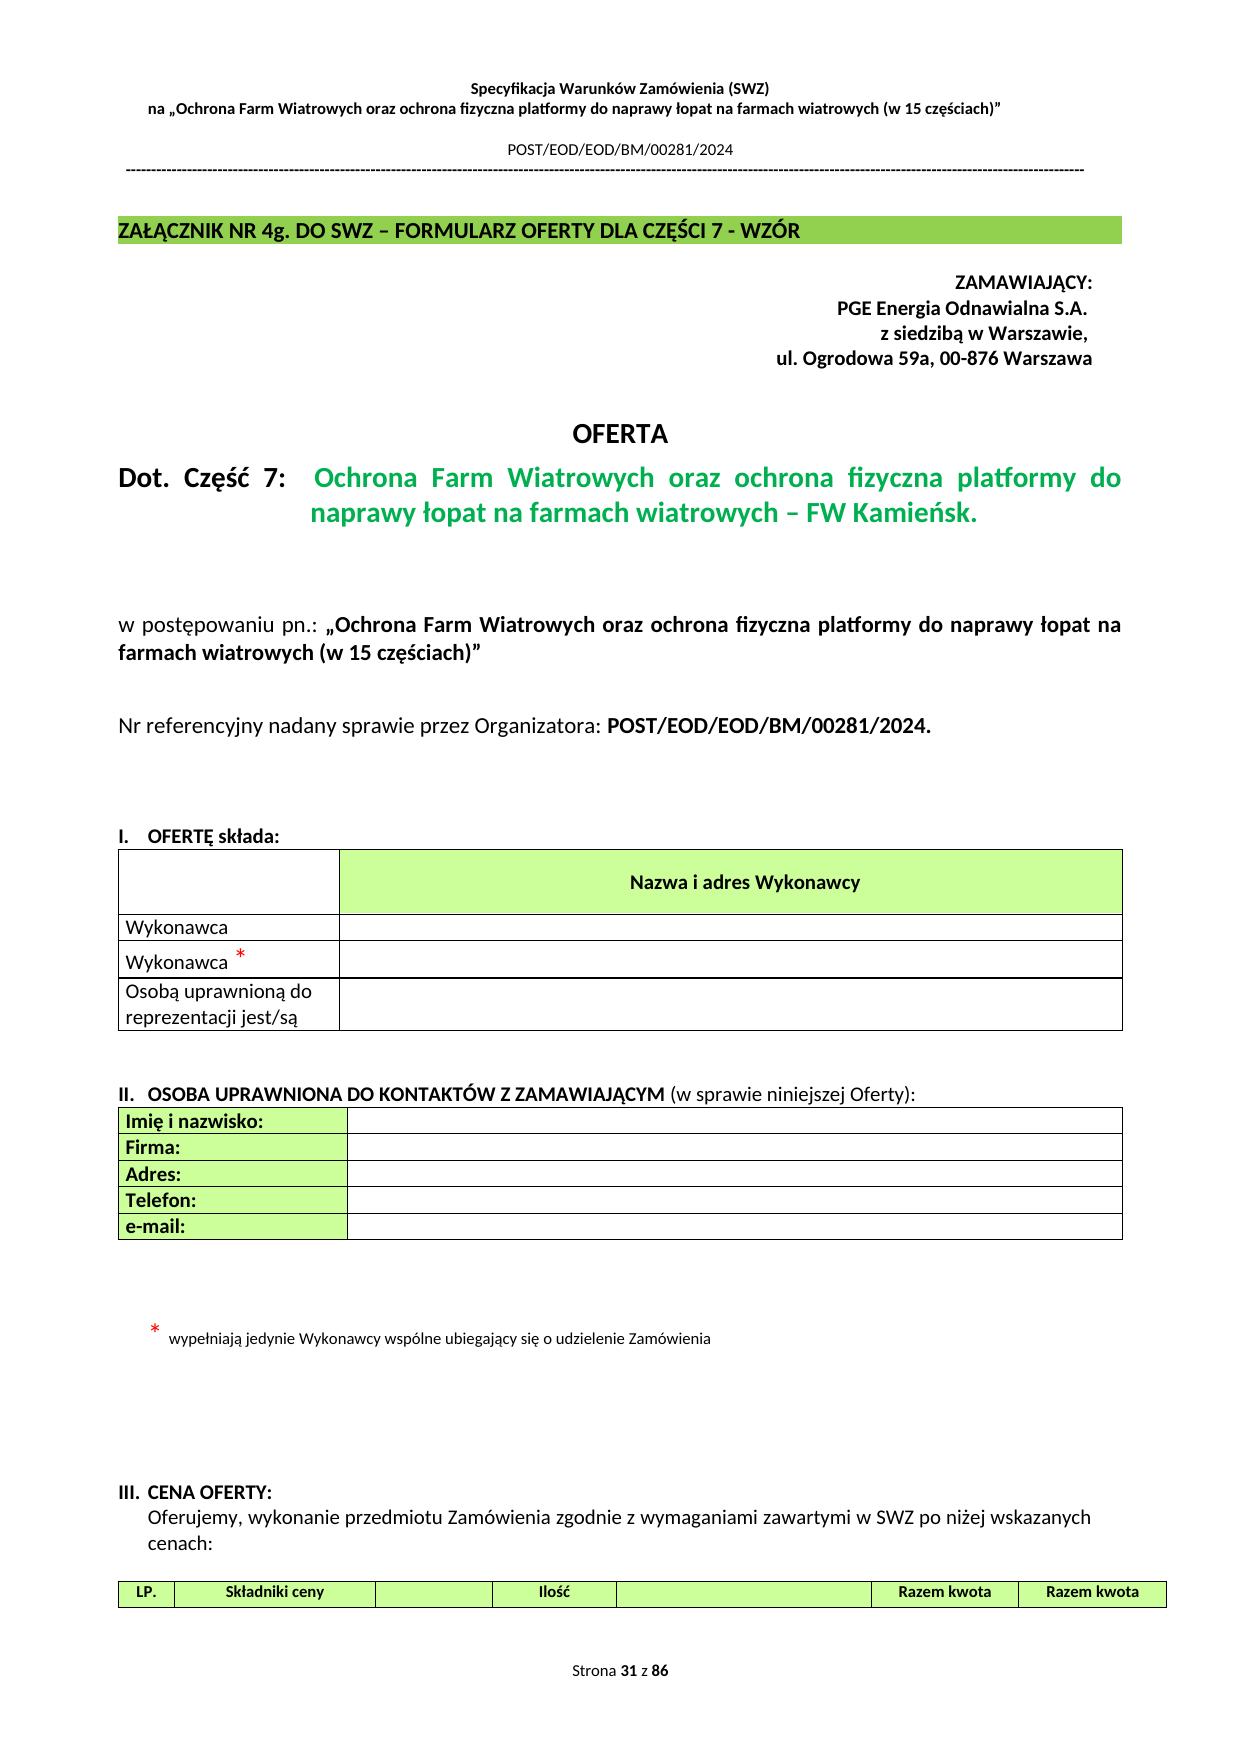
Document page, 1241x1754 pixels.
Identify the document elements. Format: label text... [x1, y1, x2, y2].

table_cell Adres: [119, 1161, 347, 1186]
table_header Nazwa i adres Wykonawcy [340, 850, 1122, 913]
table_cell [340, 941, 1122, 977]
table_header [617, 1582, 871, 1607]
text Oferujemy, wykonanie przedmiotu Zamówienia zgodnie z wymaganiami zawartymi w SWZ po niżej wskazanych cenach: [148, 1504, 1093, 1555]
list OSOBA uprawniona DO KONTAKTÓW z ZAMAWIAJĄCYM (w sprawie niniejszej Oferty): [118, 1081, 1093, 1107]
table_header Składniki ceny [175, 1582, 375, 1607]
text ZAMAWIAJĄCY: [223, 269, 1093, 295]
text * wypełniają jedynie Wykonawcy wspólne ubiegający się o udzielenie Zamówienia [148, 1316, 1152, 1352]
table_cell [348, 1134, 1122, 1160]
table_cell [340, 915, 1122, 940]
table_cell [348, 1214, 1122, 1239]
table_cell Telefon: [119, 1187, 347, 1213]
table_header [119, 850, 339, 913]
list CENA OFERTY: [118, 1479, 1093, 1504]
text w postępowaniu pn.: „Ochrona Farm Wiatrowych oraz ochrona fizyczna platformy do naprawy łopat na farmach wiatrowych (w 15 częściach)” [118, 610, 1122, 666]
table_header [376, 1582, 492, 1607]
table_cell [340, 979, 1122, 1029]
table_header Imię i nazwisko: [119, 1108, 347, 1133]
text ZAŁĄCZNIK NR 4g. DO SWZ – FORMULARZ OFERTY DLA CZĘŚCI 7 - WZÓR [118, 216, 1122, 244]
table_cell Firma: [119, 1134, 347, 1160]
table_cell Wykonawca * [119, 941, 339, 977]
table_cell e-mail: [119, 1214, 347, 1239]
table_header LP. [119, 1582, 174, 1607]
table_cell Osobą uprawnioną do reprezentacji jest/są [119, 979, 339, 1029]
table_header [348, 1108, 1122, 1133]
text Nr referencyjny nadany sprawie przez Organizatora: POST/EOD/EOD/BM/00281/2024. [118, 711, 1122, 739]
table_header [493, 1582, 616, 1607]
text OFERTA [118, 415, 1122, 451]
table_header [872, 1582, 1018, 1607]
table_cell Wykonawca [119, 915, 339, 940]
list OFERTĘ składa: [118, 823, 1093, 849]
table_cell [348, 1161, 1122, 1186]
text Dot. Część 7: Ochrona Farm Wiatrowych oraz ochrona fizyczna platformy do naprawy łopat na farmach wiatrowych – FW Kamieńsk. [118, 459, 1122, 530]
text PGE Energia Odnawialna S.A. z siedzibą w Warszawie, ul. Ogrodowa 59a, 00-876 Warszawa [223, 295, 1093, 371]
table_cell [348, 1187, 1122, 1213]
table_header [1019, 1582, 1166, 1607]
